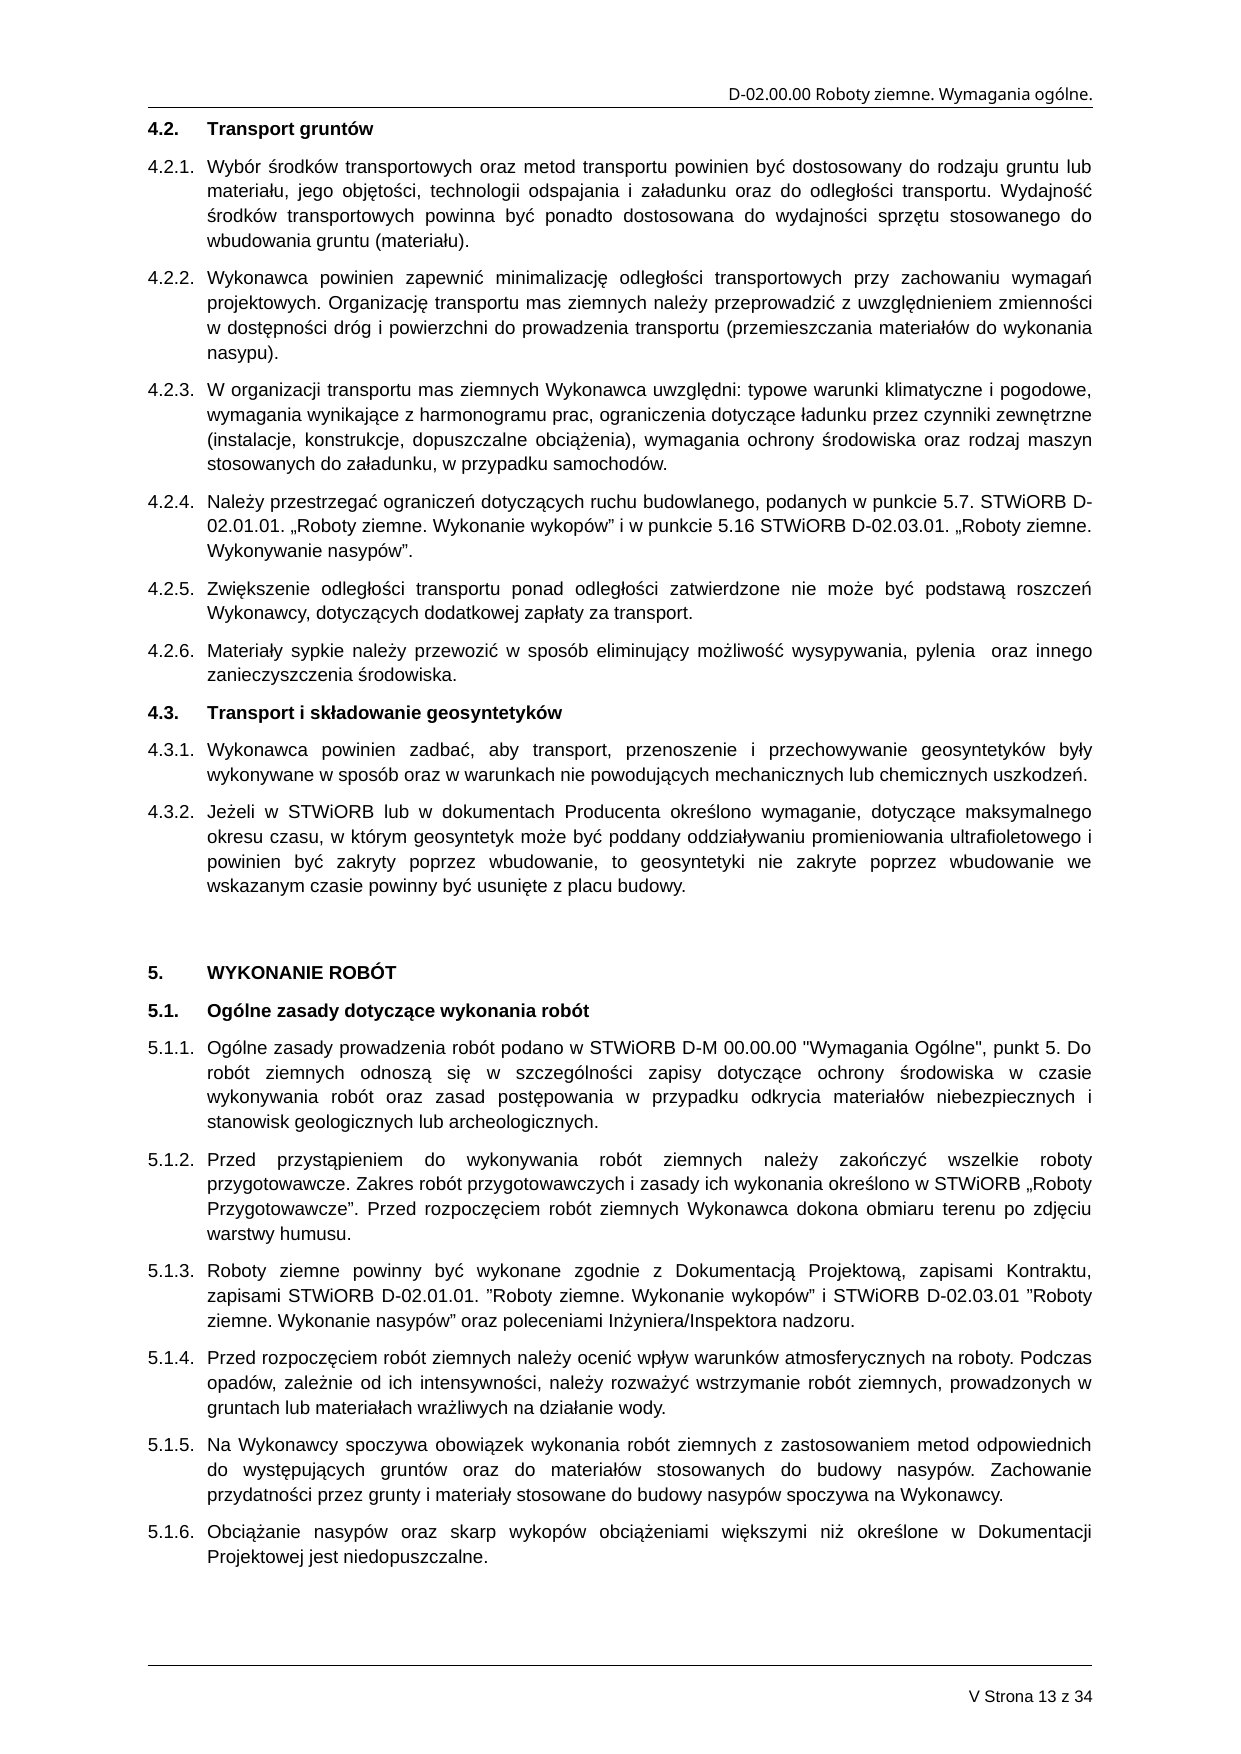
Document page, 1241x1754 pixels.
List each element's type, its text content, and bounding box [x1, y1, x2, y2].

list Zwiększenie odległości transportu ponad odległości zatwierdzone nie może być podstawą roszczeń Wykonawcy, dotyczących dodatkowej zapłaty za transport. [148, 577, 1092, 624]
list WYKONANIE ROBÓT [148, 962, 1092, 984]
list Należy przestrzegać ograniczeń dotyczących ruchu budowlanego, podanych w punkcie 5.7. STWiORB D-02.01.01. „Roboty ziemne. Wykonanie wykopów” i w punkcie 5.16 STWiORB D-02.03.01. „Roboty ziemne. Wykonywanie nasypów”. [148, 490, 1092, 562]
list Wybór środków transportowych oraz metod transportu powinien być dostosowany do rodzaju gruntu lub materiału, jego objętości, technologii odspajania i załadunku oraz do odległości transportu. Wydajność środków transportowych powinna być ponadto dostosowana do wydajności sprzętu stosowanego do wbudowania gruntu (materiału). [148, 155, 1092, 251]
list Wykonawca powinien zadbać, aby transport, przenoszenie i przechowywanie geosyntetyków były wykonywane w sposób oraz w warunkach nie powodujących mechanicznych lub chemicznych uszkodzeń. [148, 739, 1092, 785]
list Transport gruntów [148, 118, 1092, 140]
list Ogólne zasady prowadzenia robót podano w STWiORB D-M 00.00.00 "Wymagania Ogólne", punkt 5. Do robót ziemnych odnoszą się w szczególności zapisy dotyczące ochrony środowiska w czasie wykonywania robót oraz zasad postępowania w przypadku odkrycia materiałów niebezpiecznych i stanowisk geologicznych lub archeologicznych. [148, 1037, 1092, 1133]
list Ogólne zasady dotyczące wykonania robót [148, 999, 1092, 1021]
list Przed rozpoczęciem robót ziemnych należy ocenić wpływ warunków atmosferycznych na roboty. Podczas opadów, zależnie od ich intensywności, należy rozważyć wstrzymanie robót ziemnych, prowadzonych w gruntach lub materiałach wrażliwych na działanie wody. [148, 1347, 1092, 1418]
list W organizacji transportu mas ziemnych Wykonawca uwzględni: typowe warunki klimatyczne i pogodowe, wymagania wynikające z harmonogramu prac, ograniczenia dotyczące ładunku przez czynniki zewnętrzne (instalacje, konstrukcje, dopuszczalne obciążenia), wymagania ochrony środowiska oraz rodzaj maszyn stosowanych do załadunku, w przypadku samochodów. [148, 379, 1092, 475]
list Przed przystąpieniem do wykonywania robót ziemnych należy zakończyć wszelkie roboty przygotowawcze. Zakres robót przygotowawczych i zasady ich wykonania określono w STWiORB „Roboty Przygotowawcze”. Przed rozpoczęciem robót ziemnych Wykonawca dokona obmiaru terenu po zdjęciu warstwy humusu. [148, 1148, 1092, 1244]
list Transport i składowanie geosyntetyków [148, 701, 1092, 723]
list Roboty ziemne powinny być wykonane zgodnie z Dokumentacją Projektową, zapisami Kontraktu, zapisami STWiORB D-02.01.01. ”Roboty ziemne. Wykonanie wykopów” i STWiORB D-02.03.01 ”Roboty ziemne. Wykonanie nasypów” oraz poleceniami Inżyniera/Inspektora nadzoru. [148, 1260, 1092, 1331]
list Obciążanie nasypów oraz skarp wykopów obciążeniami większymi niż określone w Dokumentacji Projektowej jest niedopuszczalne. [148, 1521, 1092, 1567]
list Jeżeli w STWiORB lub w dokumentach Producenta określono wymaganie, dotyczące maksymalnego okresu czasu, w którym geosyntetyk może być poddany oddziaływaniu promieniowania ultrafioletowego i powinien być zakryty poprzez wbudowanie, to geosyntetyki nie zakryte poprzez wbudowanie we wskazanym czasie powinny być usunięte z placu budowy. [148, 801, 1092, 897]
list Na Wykonawcy spoczywa obowiązek wykonania robót ziemnych z zastosowaniem metod odpowiednich do występujących gruntów oraz do materiałów stosowanych do budowy nasypów. Zachowanie przydatności przez grunty i materiały stosowane do budowy nasypów spoczywa na Wykonawcy. [148, 1434, 1092, 1505]
list Materiały sypkie należy przewozić w sposób eliminujący możliwość wysypywania, pylenia oraz innego zanieczyszczenia środowiska. [148, 639, 1092, 686]
list Wykonawca powinien zapewnić minimalizację odległości transportowych przy zachowaniu wymagań projektowych. Organizację transportu mas ziemnych należy przeprowadzić z uwzględnieniem zmienności w dostępności dróg i powierzchni do prowadzenia transportu (przemieszczania materiałów do wykonania nasypu). [148, 267, 1092, 363]
